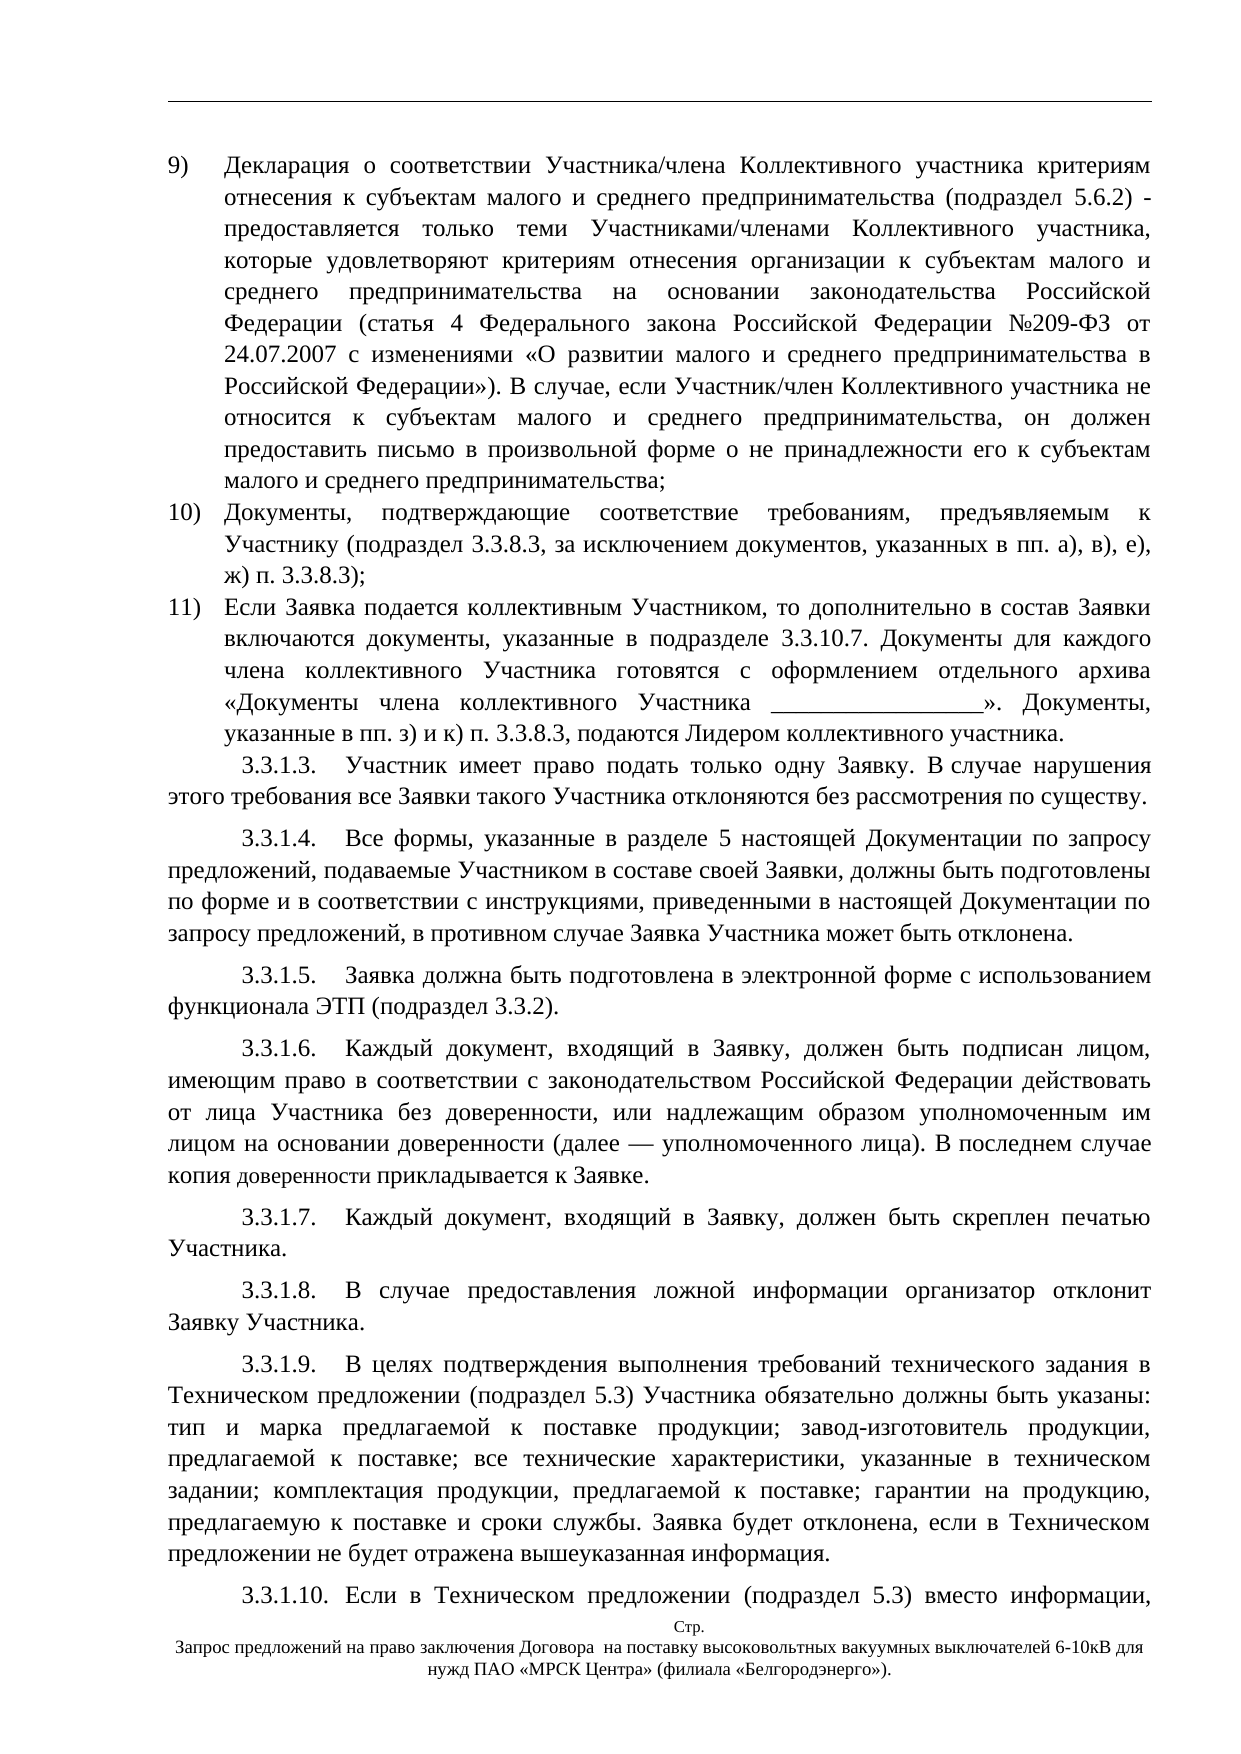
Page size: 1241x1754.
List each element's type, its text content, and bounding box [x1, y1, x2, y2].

list Каждый документ, входящий в Заявку, должен быть подписан лицом, имеющим право в соответствии с законодательством Российской Федерации действовать от лица Участника без доверенности, или надлежащим образом уполномоченным им лицом на основании доверенности (далее — уполномоченного лица). В последнем случае копия доверенности прикладывается к Заявке. [168, 1033, 1152, 1188]
list Если Заявка подается коллективным Участником, то дополнительно в состав Заявки включаются документы, указанные в подразделе 3.3.10.7. Документы для каждого члена коллективного Участника готовятся с оформлением отдельного архива «Документы члена коллективного Участника _________________». Документы, указанные в пп. з) и к) п. 3.3.8.3, подаются Лидером коллективного участника. [168, 592, 1152, 747]
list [168, 1580, 1152, 1609]
list Каждый документ, входящий в Заявку, должен быть скреплен печатью Участника. [168, 1202, 1152, 1262]
list Участник имеет право подать только одну Заявку. В случае нарушения этого требования все Заявки такого Участника отклоняются без рассмотрения по существу. [168, 750, 1152, 810]
list В случае предоставления ложной информации организатор отклонит Заявку Участника. [168, 1275, 1152, 1336]
list Все формы, указанные в разделе 5 настоящей Документации по запросу предложений, подаваемые Участником в составе своей Заявки, должны быть подготовлены по форме и в соответствии с инструкциями, приведенными в настоящей Документации по запросу предложений, в противном случае Заявка Участника может быть отклонена. [168, 823, 1152, 947]
